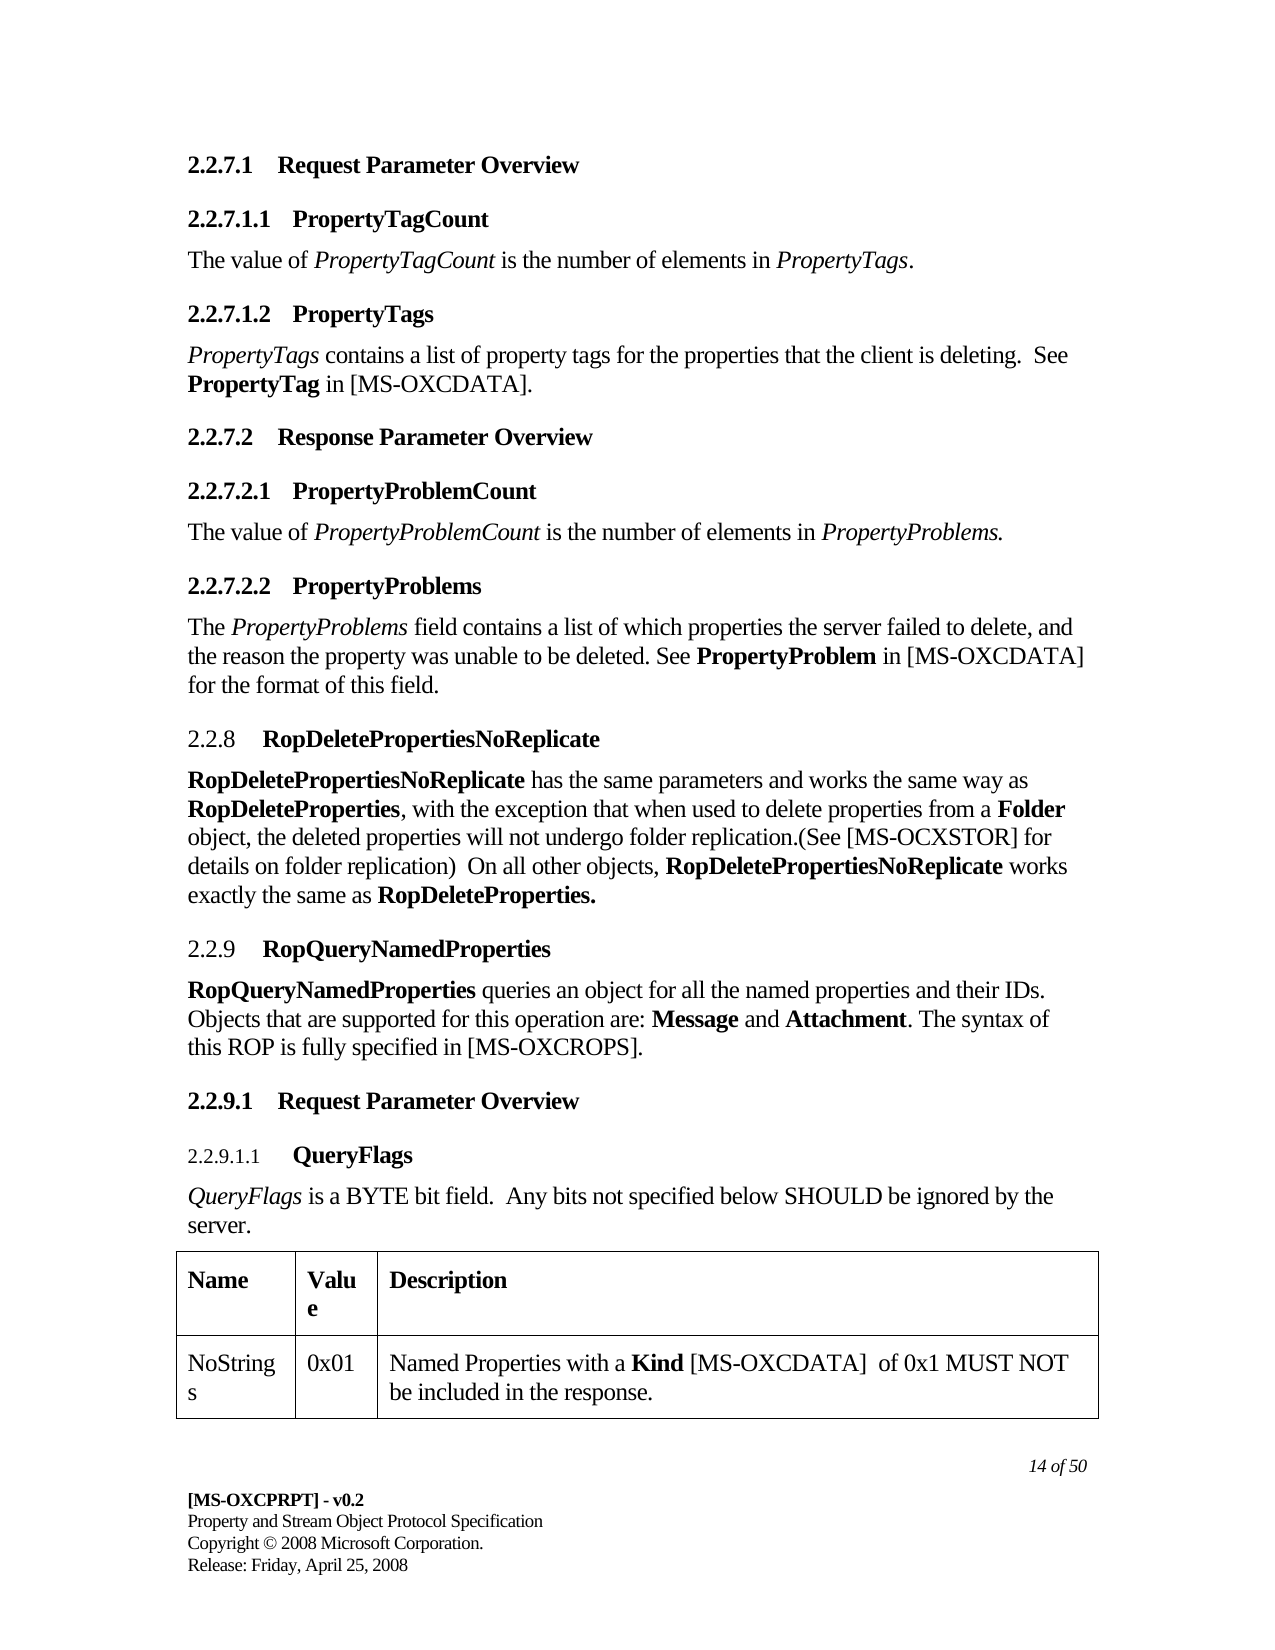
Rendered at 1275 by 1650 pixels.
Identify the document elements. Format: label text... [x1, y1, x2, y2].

text PropertyTags contains a list of property tags for the properties that the client is deleting. See PropertyTag in [MS-OXCDATA]. [187, 340, 1087, 397]
text The value of PropertyTagCount is the number of elements in PropertyTags. [187, 245, 1087, 274]
text The PropertyProblems field contains a list of which properties the server failed to delete, and the reason the property was unable to be deleted. See PropertyProblem in [MS-OXCDATA] for the format of this field. [187, 612, 1087, 699]
table_cell NoStrings [177, 1336, 295, 1418]
subtitle RopDeletePropertiesNoReplicate [187, 724, 1087, 752]
subtitle PropertyProblems [187, 571, 1087, 600]
subtitle Response Parameter Overview [187, 422, 1087, 451]
text RopQueryNamedProperties queries an object for all the named properties and their IDs. Objects that are supported for this operation are: Message and Attachment. The syntax of this ROP is fully specified in [MS-OXCROPS]. [187, 975, 1087, 1061]
table_header Value [296, 1252, 377, 1335]
subtitle PropertyTags [187, 299, 1087, 327]
subtitle RopQueryNamedProperties [187, 934, 1087, 962]
text The value of PropertyProblemCount is the number of elements in PropertyProblems. [187, 517, 1087, 546]
text RopDeletePropertiesNoReplicate has the same parameters and works the same way as RopDeleteProperties, with the exception that when used to delete properties from a Folder object, the deleted properties will not undergo folder replication.(See [MS-OCXSTOR] for details on folder replication) On all other objects, RopDeletePropertiesNoReplicate works exactly the same as RopDeleteProperties. [187, 765, 1087, 909]
subtitle QueryFlags [187, 1140, 1087, 1169]
table_cell Named Properties with a Kind [MS-OXCDATA] of 0x1 MUST NOT be included in the response. [378, 1336, 1098, 1418]
text QueryFlags is a BYTE bit field. Any bits not specified below SHOULD be ignored by the server. [187, 1181, 1087, 1239]
subtitle Request Parameter Overview [187, 1086, 1087, 1115]
table_cell 0x01 [296, 1336, 377, 1418]
subtitle PropertyProblemCount [187, 476, 1087, 505]
subtitle PropertyTagCount [187, 204, 1087, 232]
subtitle Request Parameter Overview [187, 150, 1087, 179]
table_header Description [378, 1252, 1098, 1335]
table_header Name [177, 1252, 295, 1335]
